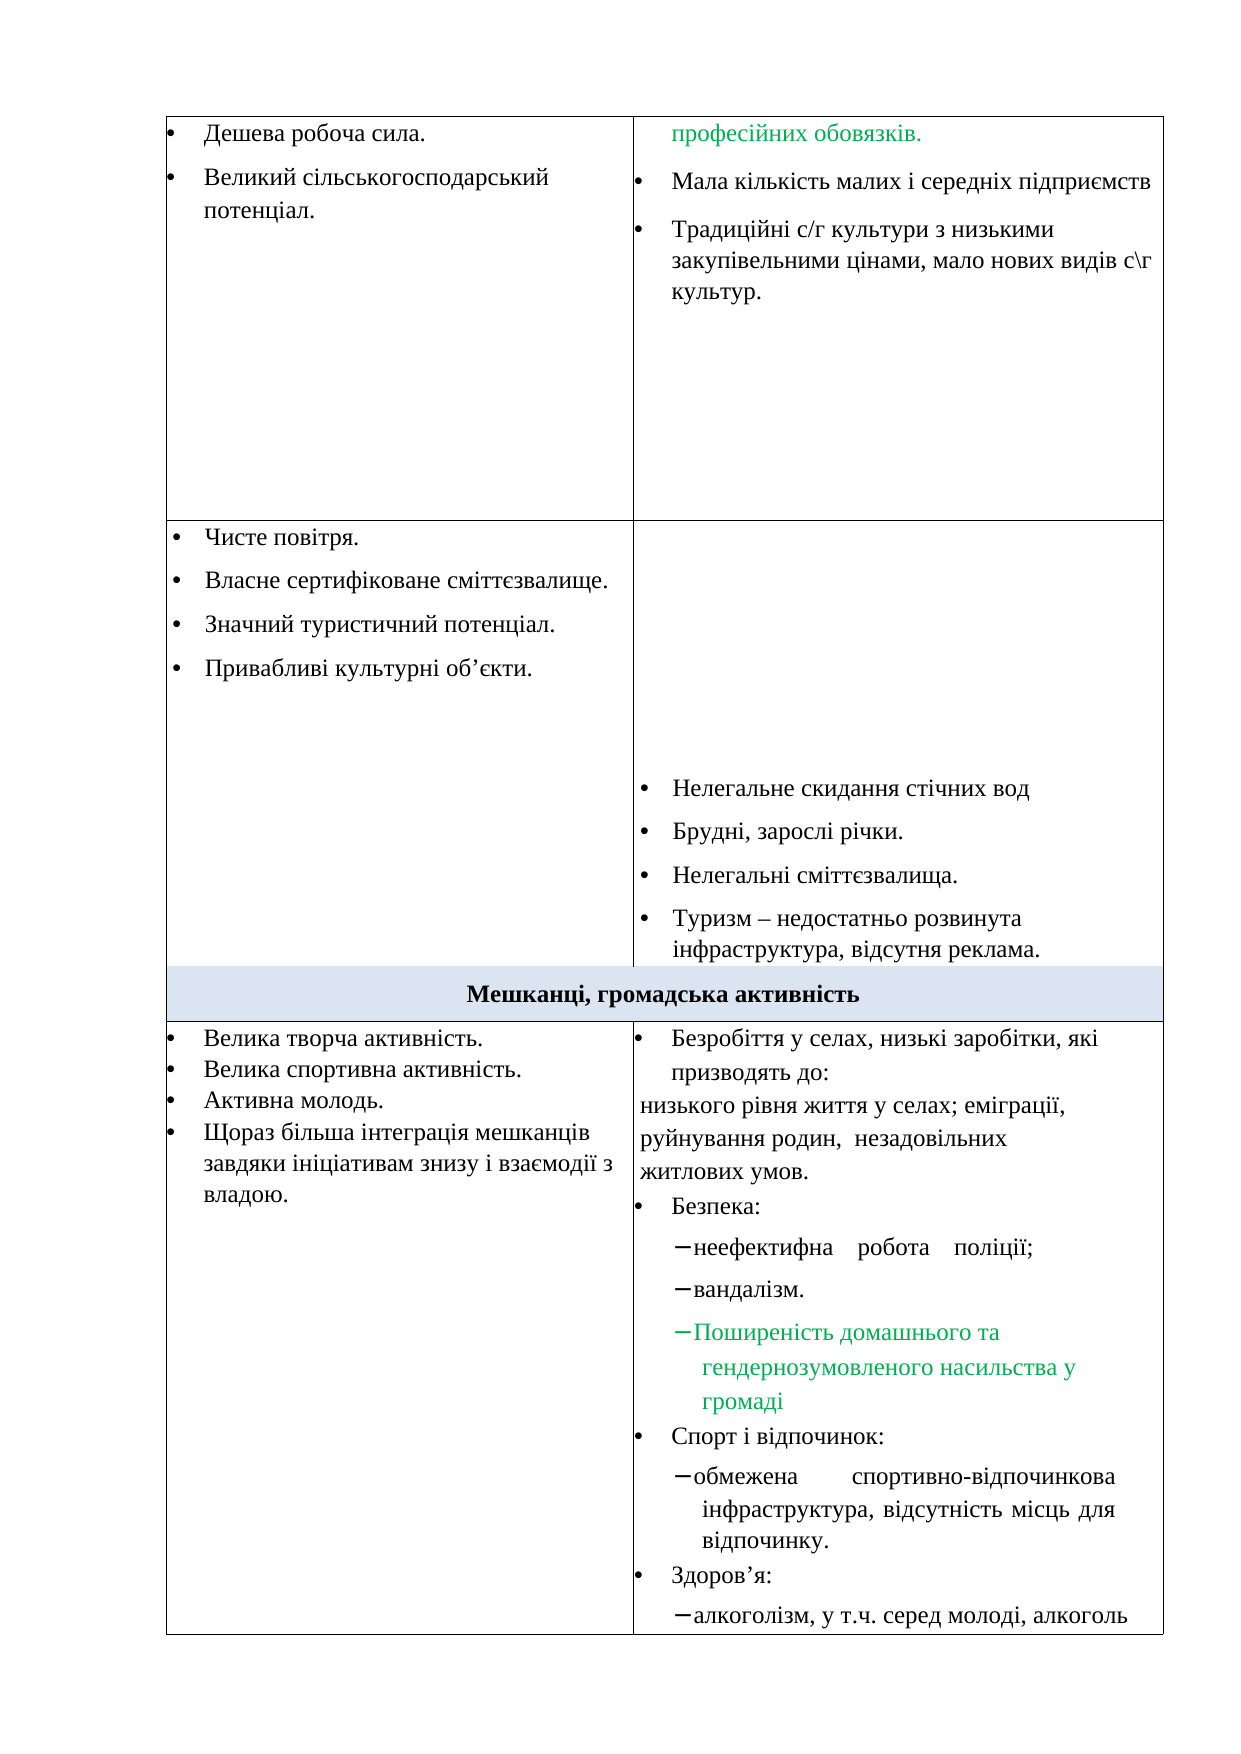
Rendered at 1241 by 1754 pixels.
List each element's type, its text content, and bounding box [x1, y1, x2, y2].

table_cell Чисте повітря. Власне сертифіковане сміттєзвалище. Значний туристичний потенціал. Привабливі культурні об’єкти. [167, 521, 633, 966]
table_cell Велика творча активність. Велика спортивна активність. Активна молодь. Щораз більша інтеграція мешканців завдяки ініціативам знизу і взаємодії з владою. [167, 1022, 633, 1634]
table_header професійних обовязків. Мала кількість малих і середніх підприємств Традиційні с/г культури з низькими закупівельними цінами, мало нових видів с\г культур. [634, 117, 1163, 519]
table_cell Безробіття у селах, низькі заробітки, які призводять до: низького рівня життя у селах; еміграції, руйнування родин, незадовільних житлових умов. Безпека: −неефектифна робота поліції; −вандалізм. −Поширеність домашнього та гендернозумовленого насильства у громаді Спорт і відпочинок: −обмежена спортивно-відпочинкова інфраструктура, відсутність місць для відпочинку. Здоров’я: −алкоголізм, у т.ч. серед молоді, алкоголь [634, 1022, 1163, 1634]
table_header Дешева робоча сила. Великий сільськогосподарський потенціал. [167, 117, 633, 519]
table_cell Нелегальне скидання стічних вод Брудні, зарослі річки. Нелегальні сміттєзвалища. Туризм – недостатньо розвинута інфраструктура, відсутня реклама. [634, 521, 1163, 966]
table_cell Мешканці, громадська активність [167, 967, 1163, 1021]
